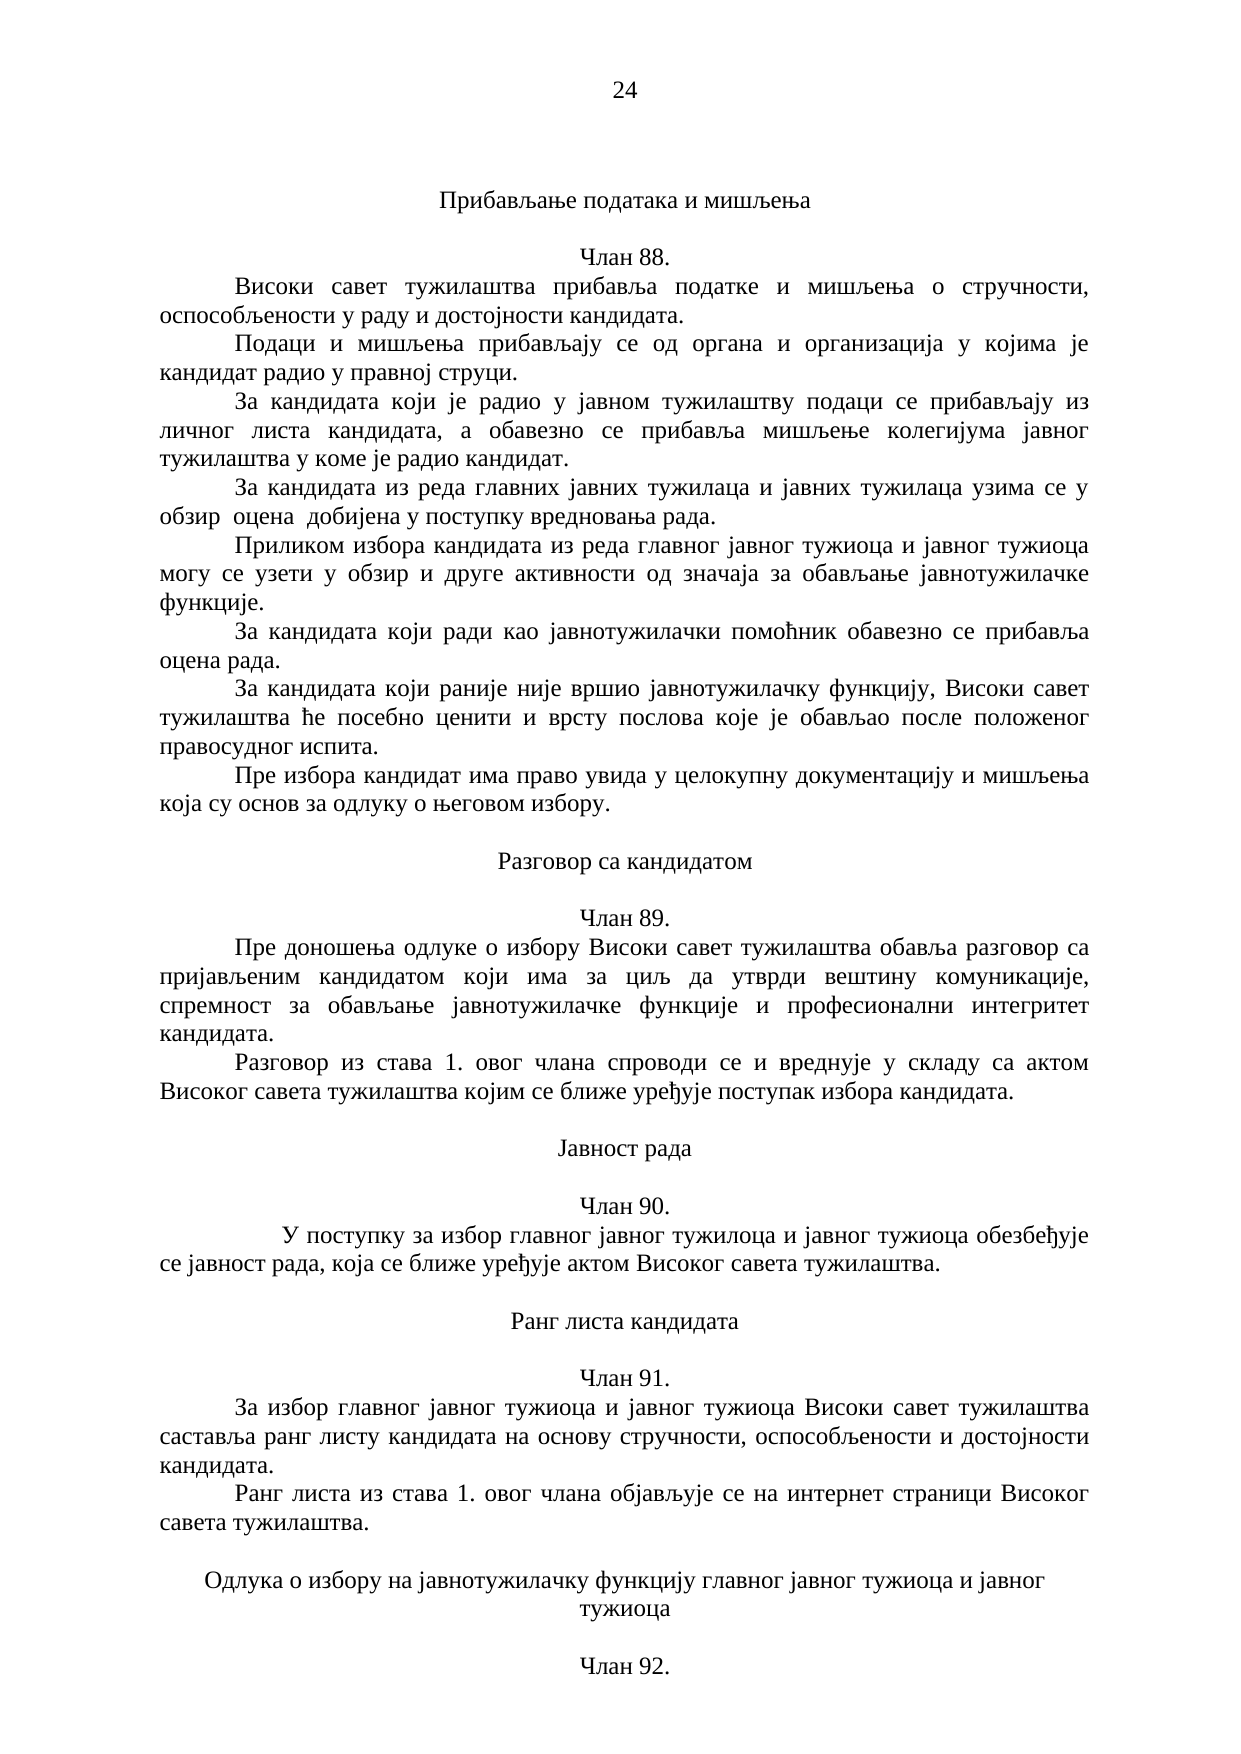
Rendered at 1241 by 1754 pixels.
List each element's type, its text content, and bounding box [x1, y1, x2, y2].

text За избор главног јавног тужиоца и јавног тужиоца Високи савет тужилаштва саставља ранг листу кандидата на основу стручности, оспособљености и достојности кандидата. [159, 1392, 1090, 1478]
text За кандидата који раније није вршио јавнотужилачку функцију, Високи савет тужилаштва ће посебно ценити и врсту послова које је обављао после положеног правосудног испита. [159, 673, 1090, 760]
text Пре избора кандидат има право увида у целокупну документацију и мишљења која су основ за одлуку о његовом избору. [159, 760, 1090, 817]
text За кандидата који ради као јавнотужилачки помоћник обавезно се прибавља оцена рада. [159, 616, 1090, 673]
text Одлука о избору на јавнотужилачку функцију главног јавног тужиоца и јавног тужиоца [159, 1565, 1090, 1622]
text Пре доношења одлуке о избору Високи савет тужилаштва обавља разговор са пријављеним кандидатом који има за циљ да утврди вештину комуникације, спремност за обављање јавнотужилачке функције и професионални интегритет кандидата. [159, 932, 1090, 1047]
text За кандидата који је радио у јавном тужилаштву подаци се прибављају из личног листа кандидата, а обавезно се прибавља мишљење колегијума јавног тужилаштва у коме је радио кандидат. [159, 386, 1090, 472]
text Члан 90. [159, 1191, 1090, 1220]
text Члан 88. [159, 242, 1090, 271]
text Члан 89. [159, 903, 1090, 932]
text Разговор са кандидатом [159, 846, 1090, 875]
text Подаци и мишљења прибављају се од органа и организација у којима је кандидат радио у правној струци. [159, 328, 1090, 386]
text У поступку за избор главног јавног тужилоца и јавног тужиоца обезбеђује се јавност рада, која се ближе уређује актом Високог савета тужилаштва. [159, 1220, 1090, 1277]
text Ранг листа кандидата [159, 1306, 1090, 1335]
text Члан 92. [159, 1651, 1090, 1680]
text Ранг листа из става 1. овог члана објављује се на интернет страници Високог савета тужилаштва. [159, 1478, 1090, 1536]
text Прибављање података и мишљења [159, 185, 1090, 213]
text Разговор из става 1. овог члана спроводи се и вреднује у складу са актом Високог савета тужилаштва којим се ближе уређује поступак избора кандидата. [159, 1047, 1090, 1105]
text Високи савет тужилаштва прибавља податке и мишљења о стручности, оспособљености у раду и достојности кандидата. [159, 271, 1090, 328]
text За кандидата из реда главних јавних тужилаца и јавних тужилаца узима се у обзир оцена добијена у поступку вредновања рада. [159, 472, 1090, 530]
text Приликом избора кандидата из реда главног јавног тужиоца и јавног тужиоца могу се узети у обзир и друге активности од значаја за обављање јавнотужилачке функције. [159, 530, 1090, 616]
text Члан 91. [159, 1363, 1090, 1392]
text Јавност рада [159, 1133, 1090, 1162]
